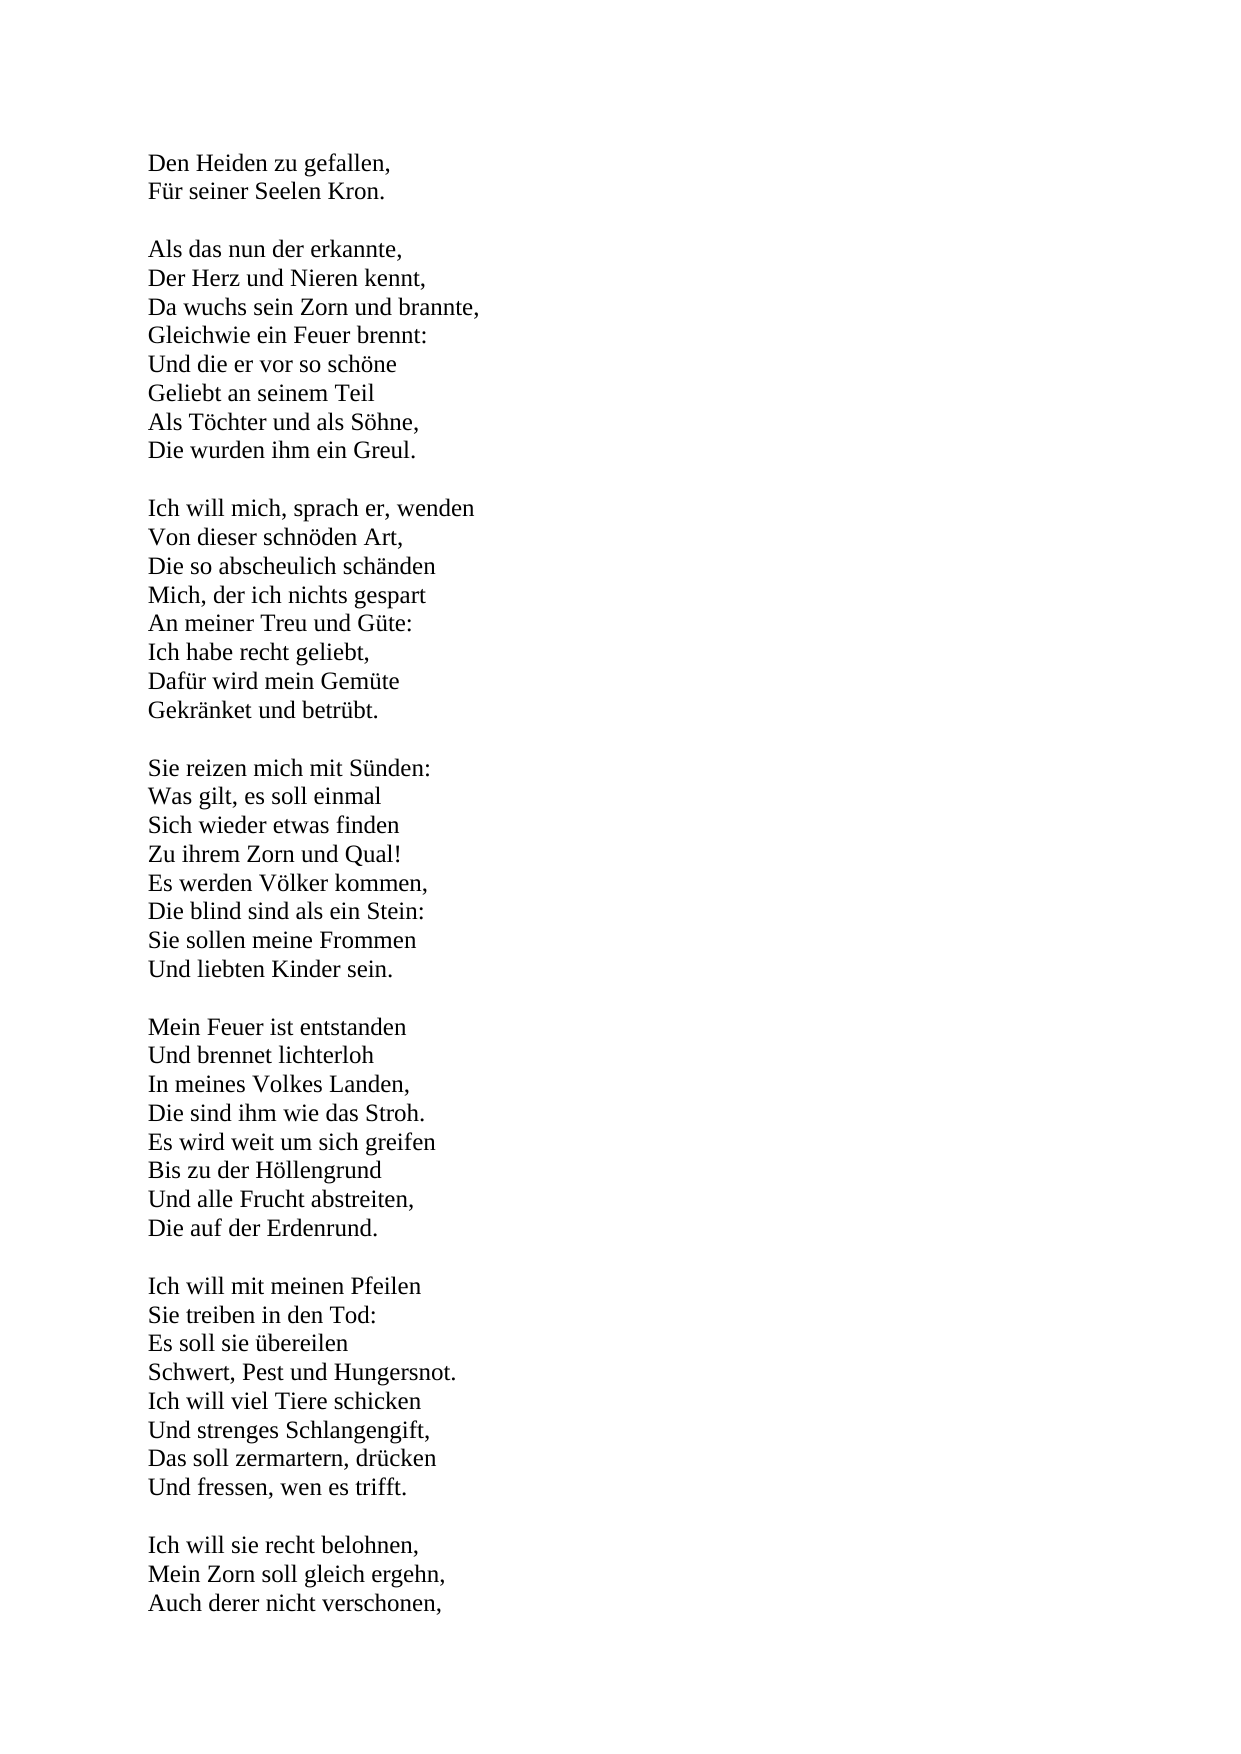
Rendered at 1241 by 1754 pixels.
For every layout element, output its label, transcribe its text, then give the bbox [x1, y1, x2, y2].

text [148, 148, 1093, 205]
text Ich will mich, sprach er, wenden Von dieser schnöden Art, Die so abscheulich schänden Mich, der ich nichts gespart An meiner Treu und Güte: Ich habe recht geliebt, Dafür wird mein Gemüte Gekränket und betrübt. [148, 493, 1093, 723]
text Ich will mit meinen Pfeilen Sie treiben in den Tod: Es soll sie übereilen Schwert, Pest und Hungersnot. Ich will viel Tiere schicken Und strenges Schlangengift, Das soll zermartern, drücken Und fressen, wen es trifft. [148, 1271, 1093, 1501]
text Mein Feuer ist entstanden Und brennet lichterloh In meines Volkes Landen, Die sind ihm wie das Stroh. Es wird weit um sich greifen Bis zu der Höllengrund Und alle Frucht abstreiten, Die auf der Erdenrund. [148, 1012, 1093, 1242]
text Sie reizen mich mit Sünden: Was gilt, es soll einmal Sich wieder etwas finden Zu ihrem Zorn und Qual! Es werden Völker kommen, Die blind sind als ein Stein: Sie sollen meine Frommen Und liebten Kinder sein. [148, 753, 1093, 983]
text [148, 1530, 1093, 1616]
text Als das nun der erkannte, Der Herz und Nieren kennt, Da wuchs sein Zorn und brannte, Gleichwie ein Feuer brennt: Und die er vor so schöne Geliebt an seinem Teil Als Töchter und als Söhne, Die wurden ihm ein Greul. [148, 234, 1093, 464]
